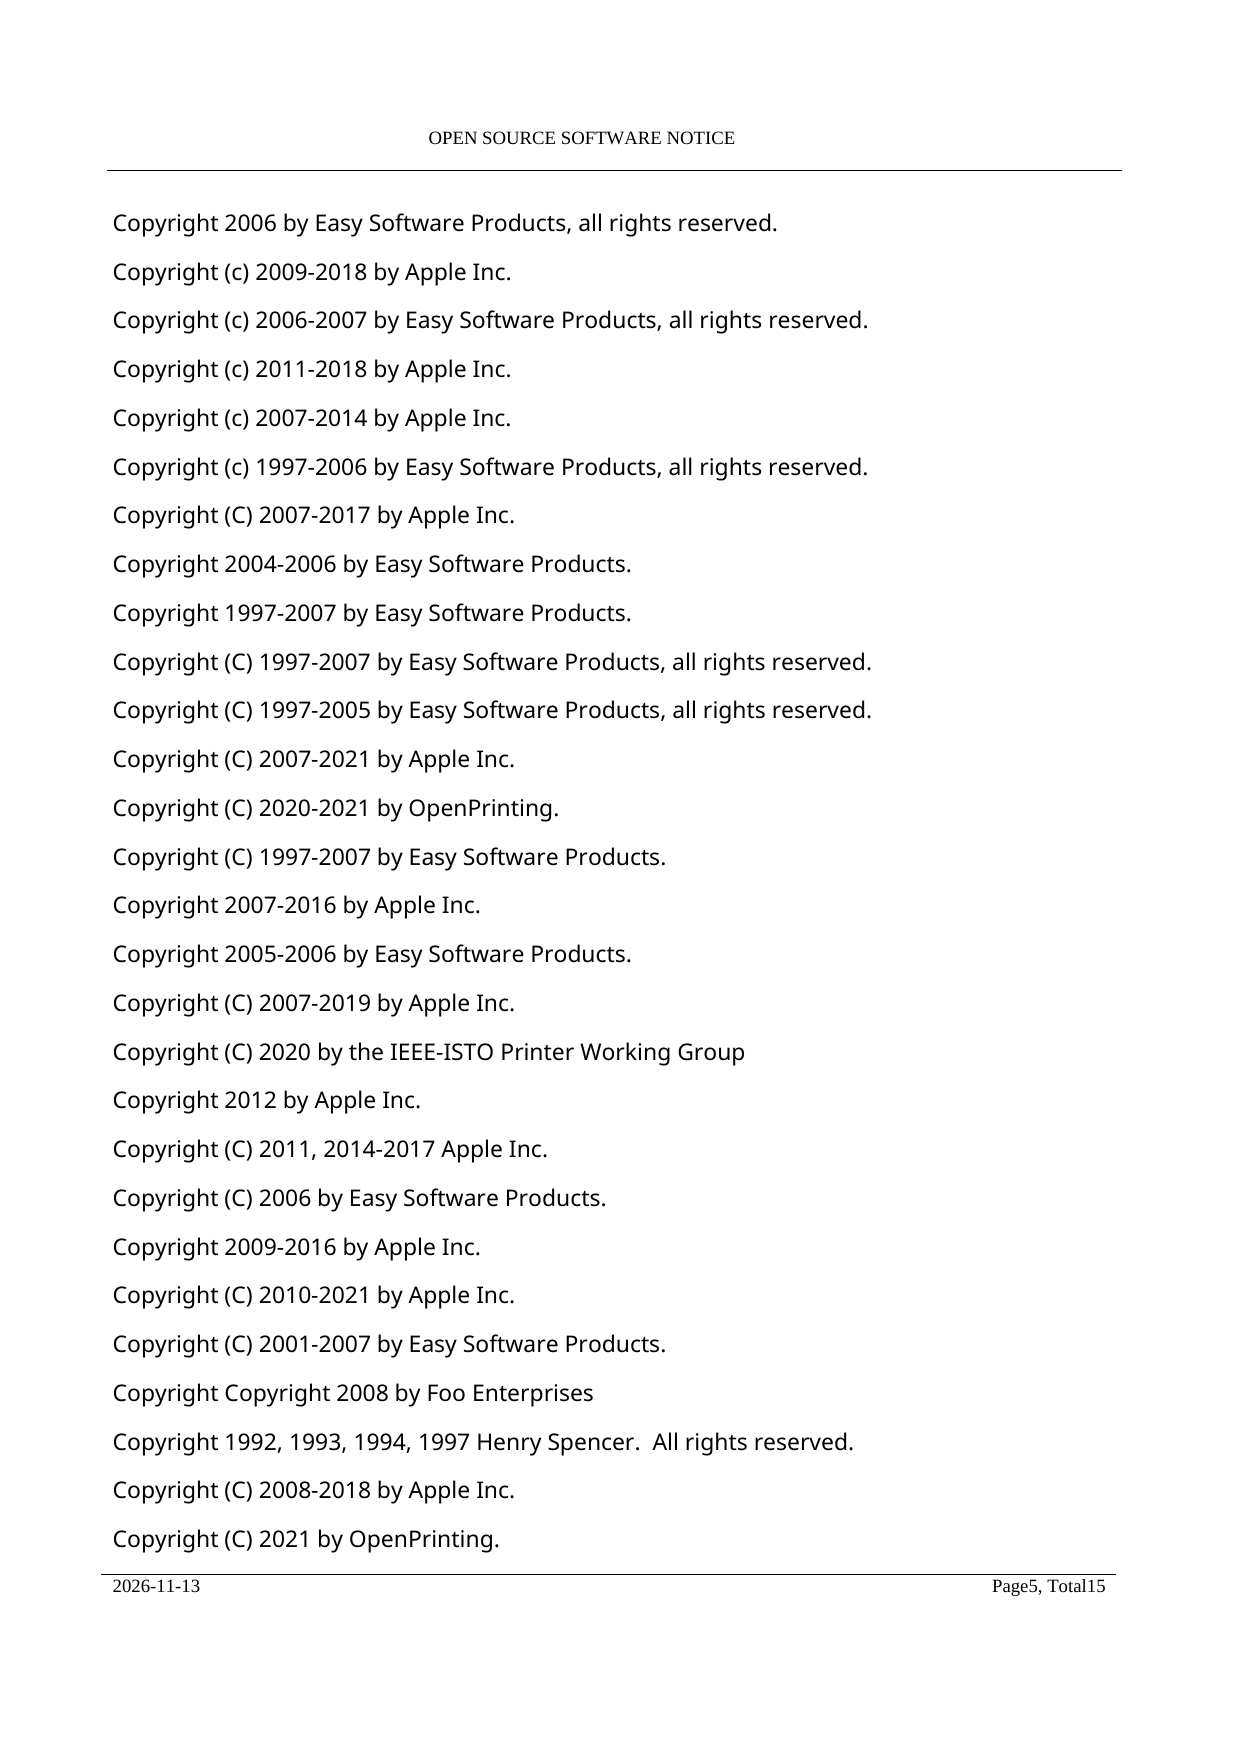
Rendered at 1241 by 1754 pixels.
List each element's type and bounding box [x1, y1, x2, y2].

text [112, 206, 1128, 1555]
